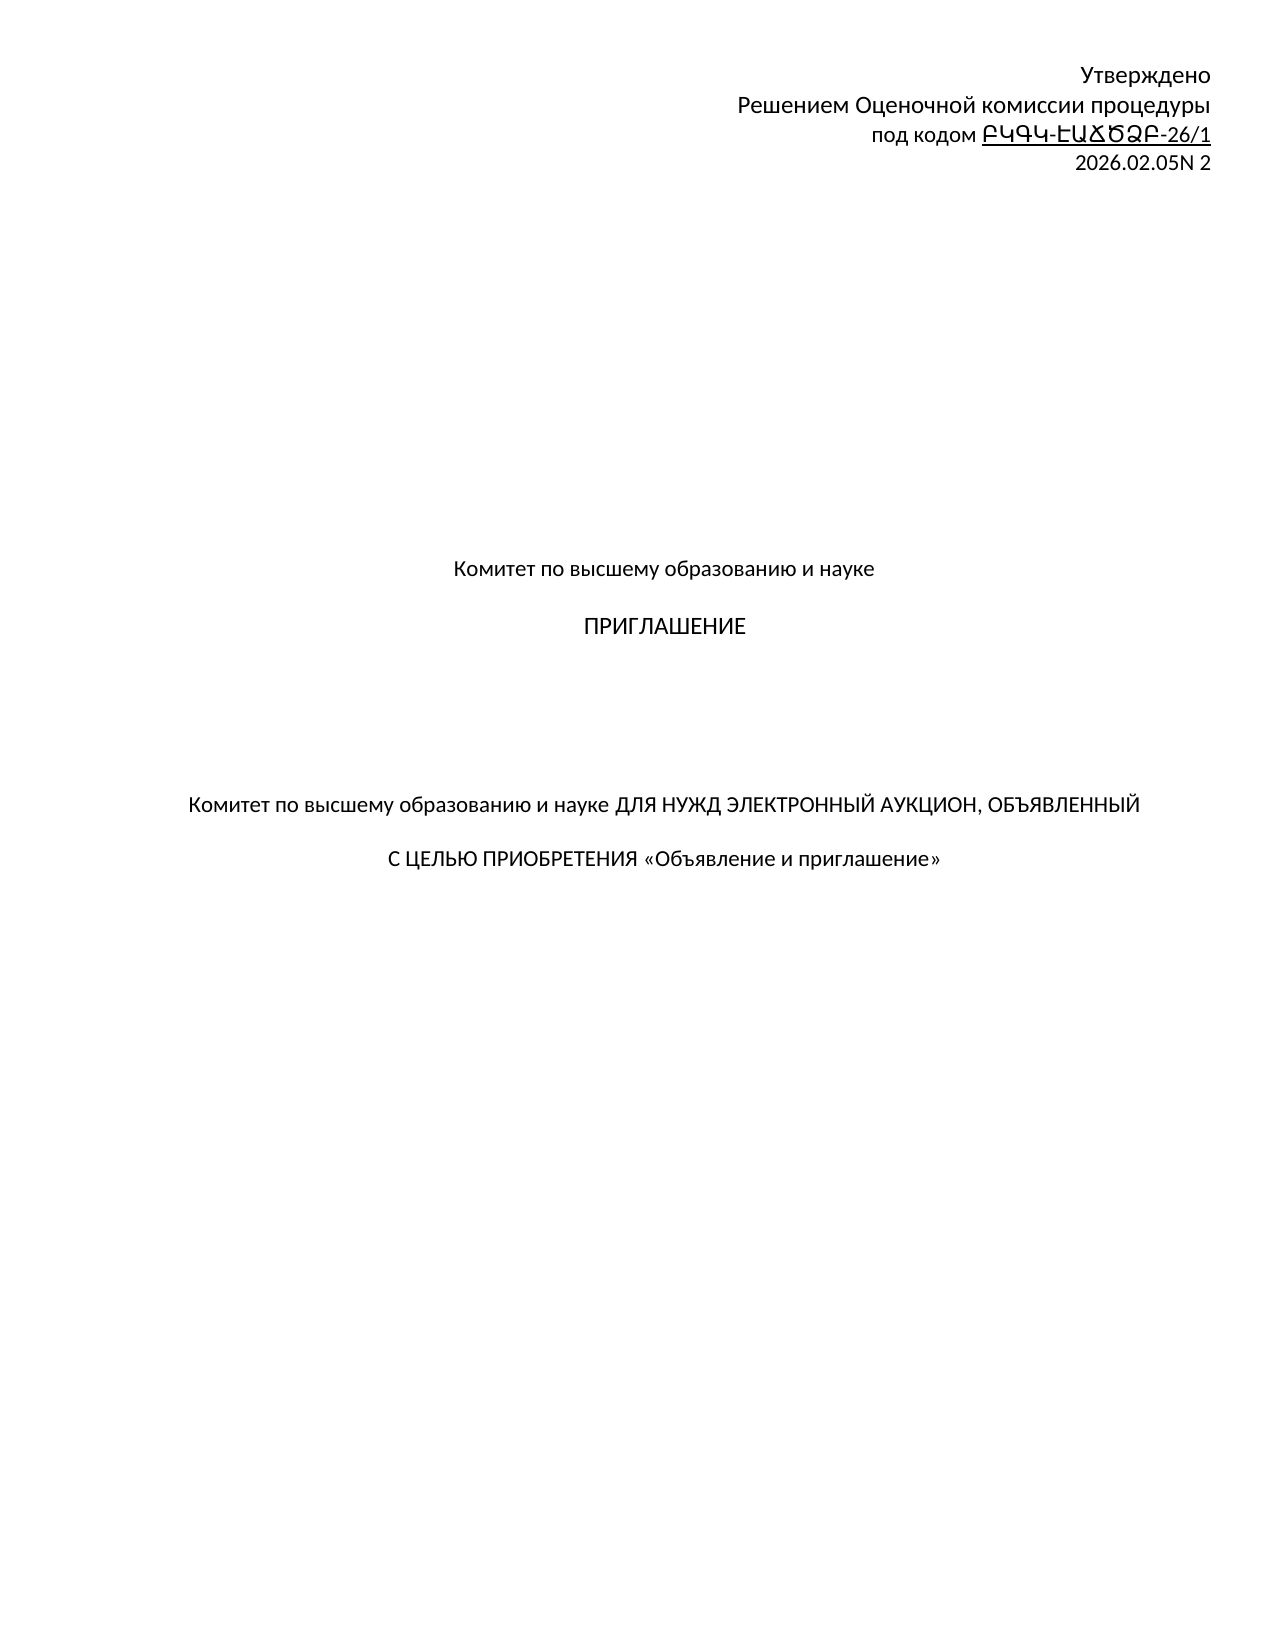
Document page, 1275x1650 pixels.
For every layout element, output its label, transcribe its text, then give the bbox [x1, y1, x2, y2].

text Комитет по высшему образованию и науке [118, 554, 1211, 582]
text Решением Оценочной комиссии процедуры [118, 89, 1211, 120]
text ПРИГЛАШЕНИЕ [118, 610, 1212, 641]
text С ЦЕЛЬЮ ПРИОБРЕТЕНИЯ «Объявление и приглашение» [118, 844, 1211, 872]
text под кодом ԲԿԳԿ-ԷԱՃԾՁԲ-26/1 2026.02.05 N 2 [118, 120, 1211, 176]
text Утверждено [118, 59, 1211, 89]
text Комитет по высшему образованию и науке ДЛЯ НУЖД ЭЛЕКТРОННЫЙ АУКЦИОН, ОБЪЯВЛЕННЫЙ [118, 791, 1211, 819]
